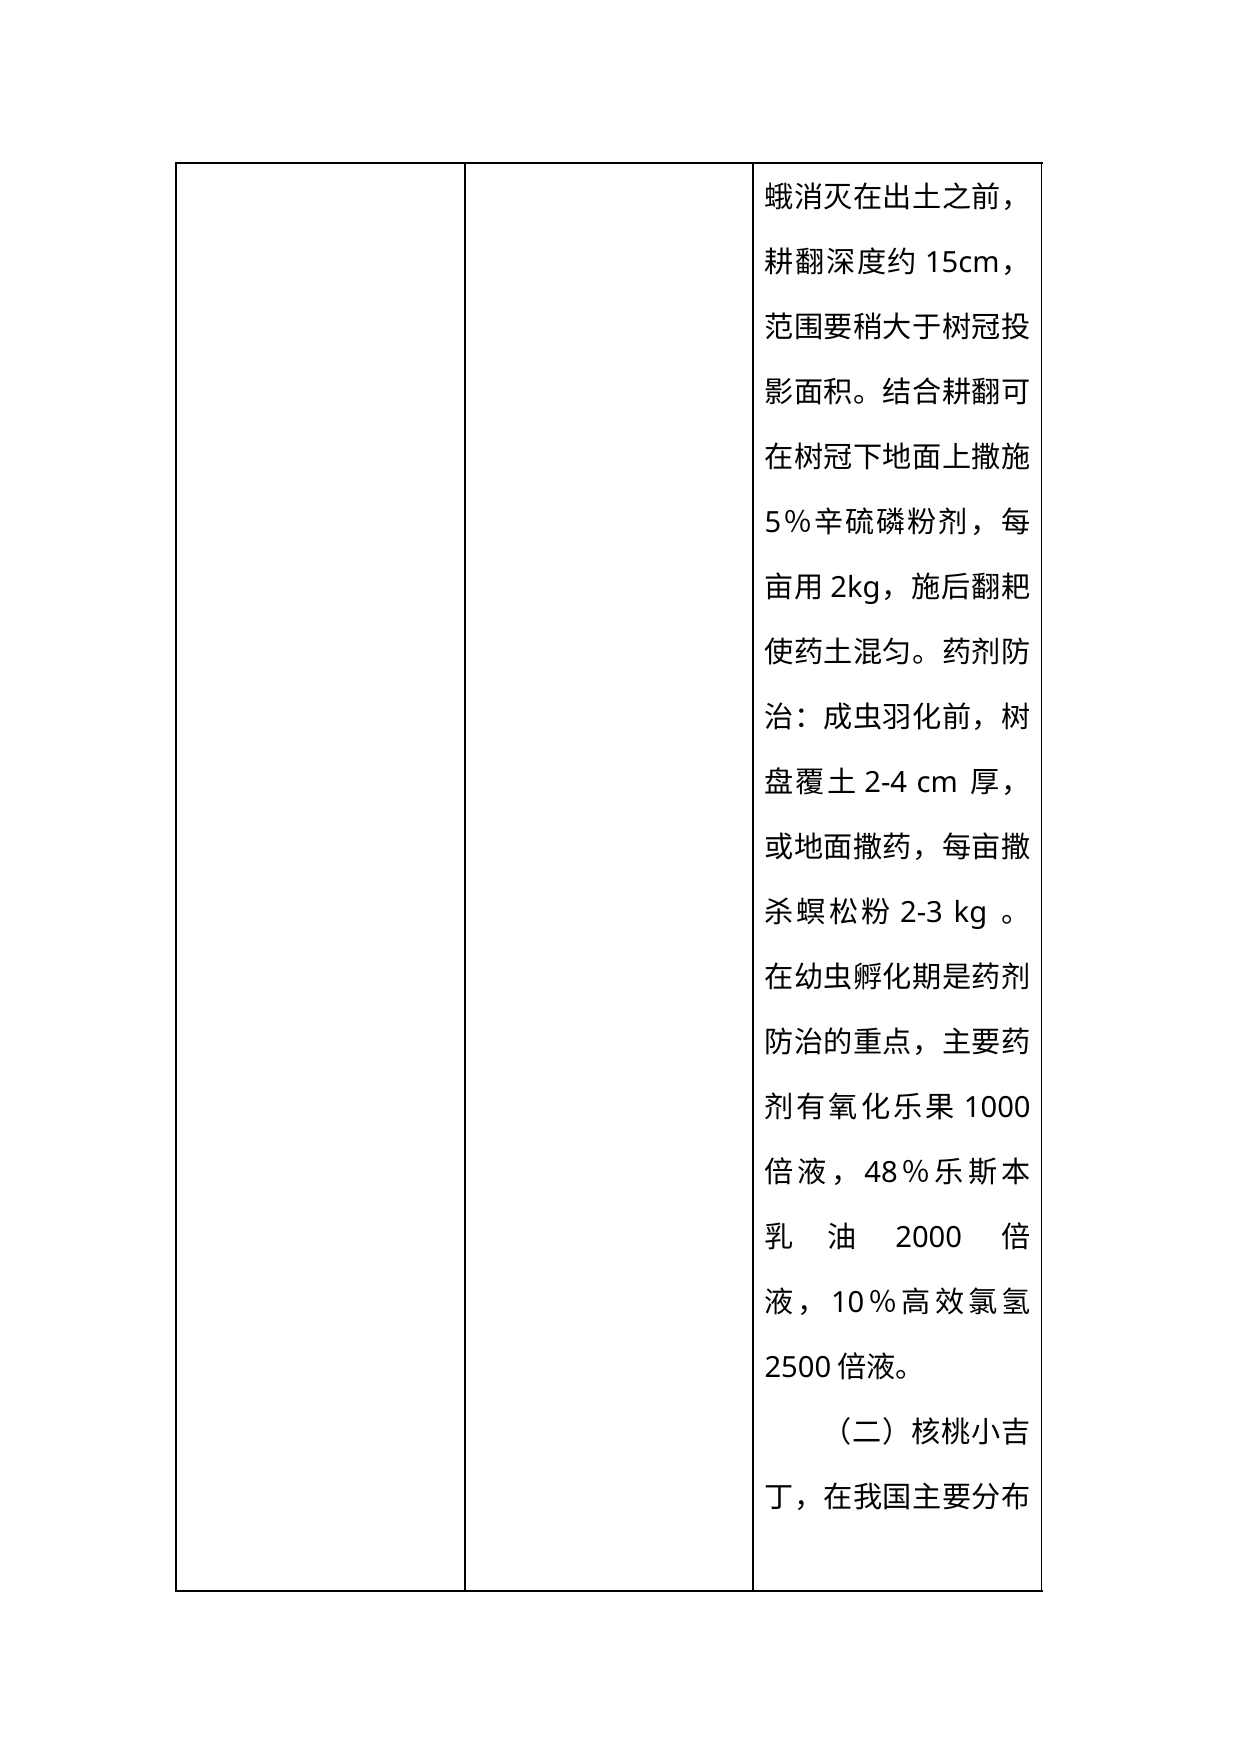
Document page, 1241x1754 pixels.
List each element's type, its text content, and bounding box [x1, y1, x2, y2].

table_cell [466, 164, 752, 1590]
table_cell 1 [177, 164, 464, 1590]
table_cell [754, 164, 1041, 1590]
